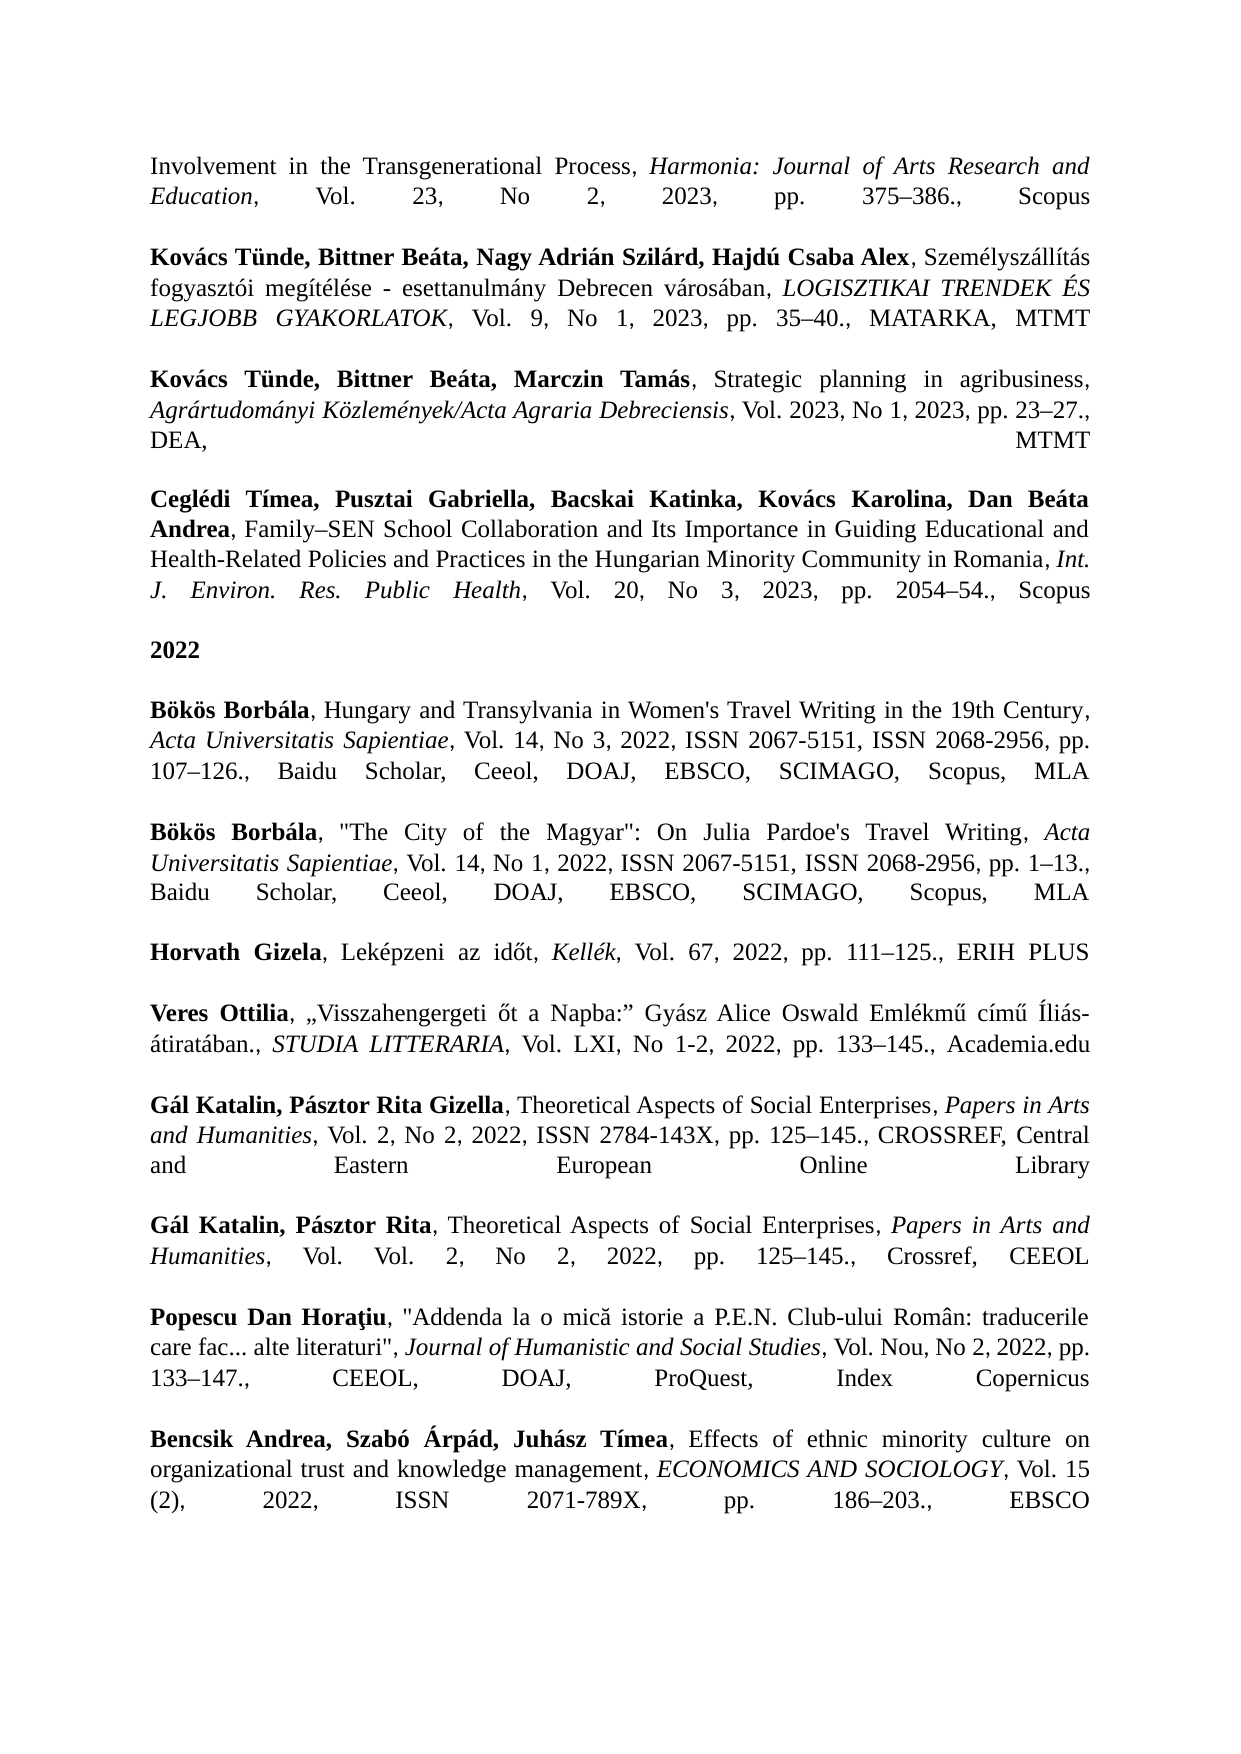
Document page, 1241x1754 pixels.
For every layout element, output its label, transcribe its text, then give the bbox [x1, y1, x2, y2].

text Veres Ottilia, „Visszahengergeti őt a Napba:” Gyász Alice Oswald Emlékmű című Íliás-átiratában., STUDIA LITTERARIA, Vol. LXI, No 1-2, 2022, pp. 133–145., Academia.edu [150, 997, 1090, 1089]
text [150, 150, 1090, 242]
text Ceglédi Tímea, Pusztai Gabriella, Bacskai Katinka, Kovács Karolina, Dan Beáta Andrea, Family–SEN School Collaboration and Its Importance in Guiding Educational and Health-Related Policies and Practices in the Hungarian Minority Community in Romania, Int. J. Environ. Res. Public Health, Vol. 20, No 3, 2023, pp. 2054–54., Scopus [150, 484, 1090, 635]
text Bökös Borbála, Hungary and Transylvania in Women's Travel Writing in the 19th Century, Acta Universitatis Sapientiae, Vol. 14, No 3, 2022, ISSN 2067-5151, ISSN 2068-2956, pp. 107–126., Baidu Scholar, Ceeol, DOAJ, EBSCO, SCIMAGO, Scopus, MLA [150, 694, 1090, 816]
text Gál Katalin, Pásztor Rita, Theoretical Aspects of Social Enterprises, Papers in Arts and Humanities, Vol. Vol. 2, No 2, 2022, pp. 125–145., Crossref, CEEOL [150, 1209, 1090, 1301]
text Horvath Gizela, Leképzeni az időt, Kellék, Vol. 67, 2022, pp. 111–125., ERIH PLUS [150, 936, 1090, 997]
text Kovács Tünde, Bittner Beáta, Marczin Tamás, Strategic planning in agribusiness, Agrártudományi Közlemények/Acta Agraria Debreciensis, Vol. 2023, No 1, 2023, pp. 23–27., DEA, MTMT [150, 364, 1090, 484]
text 2022 [150, 635, 1090, 694]
text Kovács Tünde, Bittner Beáta, Nagy Adrián Szilárd, Hajdú Csaba Alex, Személyszállítás fogyasztói megítélése - esettanulmány Debrecen városában, LOGISZTIKAI TRENDEK ÉS LEGJOBB GYAKORLATOK, Vol. 9, No 1, 2023, pp. 35–40., MATARKA, MTMT [150, 242, 1090, 364]
text Popescu Dan Horaţiu, "Addenda la o mică istorie a P.E.N. Club-ului Român: traducerile care fac... alte literaturi", Journal of Humanistic and Social Studies, Vol. Nou, No 2, 2022, pp. 133–147., CEEOL, DOAJ, ProQuest, Index Copernicus [150, 1301, 1090, 1423]
text Gál Katalin, Pásztor Rita Gizella, Theoretical Aspects of Social Enterprises, Papers in Arts and Humanities, Vol. 2, No 2, 2022, ISSN 2784-143X, pp. 125–145., CROSSREF, Central and Eastern European Online Library [150, 1089, 1090, 1209]
text Bencsik Andrea, Szabó Árpád, Juhász Tímea, Effects of ethnic minority culture on organizational trust and knowledge management, ECONOMICS AND SOCIOLOGY, Vol. 15 (2), 2022, ISSN 2071-789X, pp. 186–203., EBSCO [150, 1423, 1090, 1545]
text Bökös Borbála, "The City of the Magyar": On Julia Pardoe's Travel Writing, Acta Universitatis Sapientiae, Vol. 14, No 1, 2022, ISSN 2067-5151, ISSN 2068-2956, pp. 1–13., Baidu Scholar, Ceeol, DOAJ, EBSCO, SCIMAGO, Scopus, MLA [150, 816, 1090, 936]
